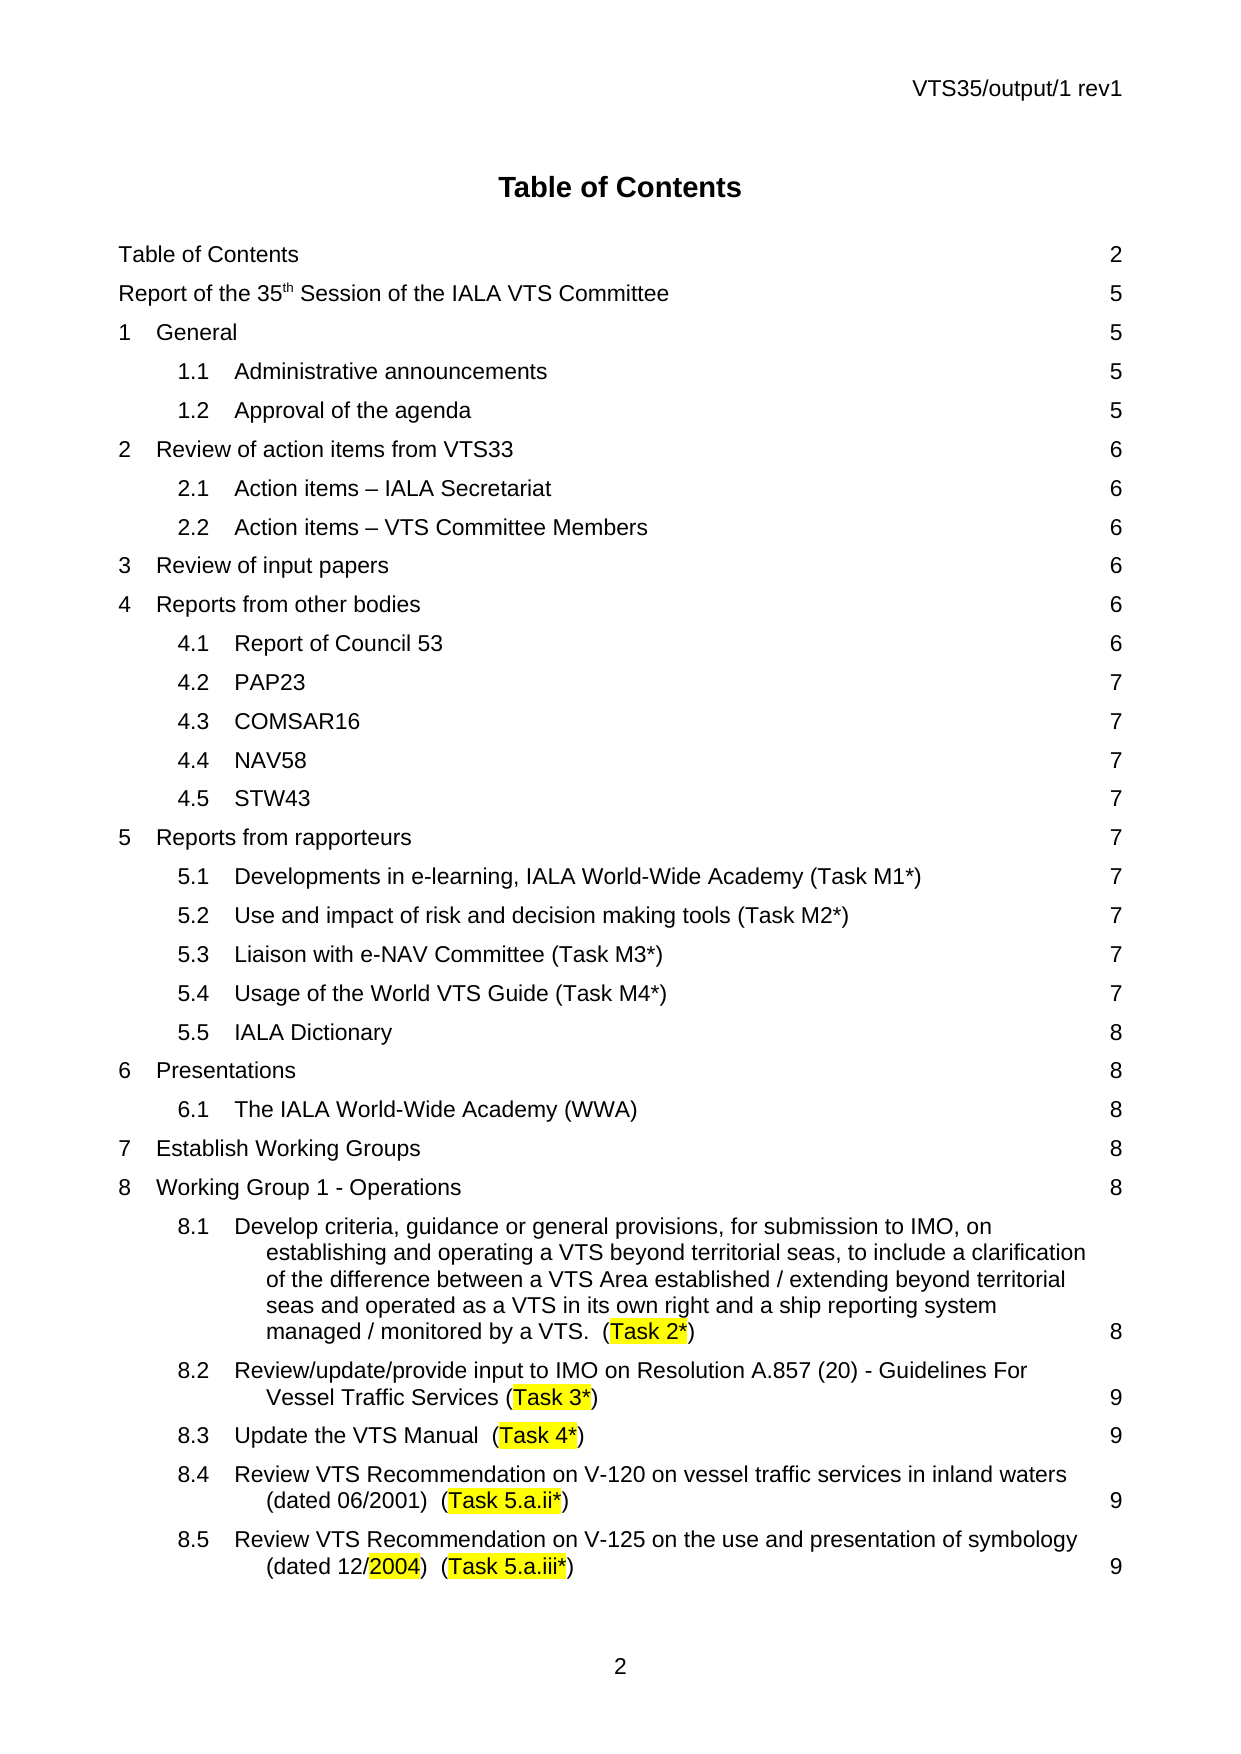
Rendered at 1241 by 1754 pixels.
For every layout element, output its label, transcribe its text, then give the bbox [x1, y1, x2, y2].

text 5.2 Use and impact of risk and decision making tools (Task M2*) 7 [177, 902, 1092, 928]
text 1.1 Administrative announcements 5 [177, 358, 1092, 384]
text 6 Presentations 8 [118, 1057, 1092, 1084]
text 5.5 IALA Dictionary 8 [177, 1018, 1092, 1045]
text 8.1 Develop criteria, guidance or general provisions, for submission to IMO, on establishing and operating a VTS beyond territorial seas, to include a clarification of the difference between a VTS Area established / extending beyond territorial seas and operated as a VTS in its own right and a ship reporting system managed / monitored by a VTS. (Task 2*) 8 [177, 1213, 1092, 1344]
title Table of Contents [118, 170, 1122, 204]
text 5.4 Usage of the World VTS Guide (Task M4*) 7 [177, 980, 1092, 1006]
text 2.1 Action items – IALA Secretariat 6 [177, 474, 1092, 501]
text 8.5 Review VTS Recommendation on V-125 on the use and presentation of symbology (dated 12/2004) (Task 5.a.iii*) 9 [177, 1526, 1092, 1579]
text 2.2 Action items – VTS Committee Members 6 [177, 513, 1092, 540]
text 5 Reports from rapporteurs 7 [118, 824, 1092, 851]
text 8.3 Update the VTS Manual (Task 4*) 9 [577, 1422, 1092, 1449]
text 8.3 Update the VTS Manual (Task 4*) 9 [177, 1422, 499, 1449]
text 3 Review of input papers 6 [118, 552, 1092, 579]
text Report of the 35th Session of the IALA VTS Committee 5 [118, 280, 1092, 307]
text 2 Review of action items from VTS33 6 [118, 436, 1092, 462]
text 6.1 The IALA World-Wide Academy (WWA) 8 [177, 1096, 1092, 1123]
text 5.1 Developments in e-learning, IALA World-Wide Academy (Task M1*) 7 [177, 863, 1092, 889]
text 8 Working Group 1 - Operations 8 [118, 1174, 1092, 1200]
text 1.2 Approval of the agenda 5 [177, 397, 1092, 423]
text 4.1 Report of Council 53 6 [177, 630, 1092, 656]
text 4 Reports from other bodies 6 [118, 591, 1092, 617]
text 1 General 5 [118, 319, 1092, 346]
text 4.3 COMSAR16 7 [177, 708, 1092, 734]
text 7 Establish Working Groups 8 [118, 1135, 1092, 1161]
text Table of Contents 2 [118, 241, 1092, 268]
text 5.3 Liaison with e-NAV Committee (Task M3*) 7 [177, 941, 1092, 967]
text 4.5 STW43 7 [177, 785, 1092, 812]
text 4.2 PAP23 7 [177, 669, 1092, 695]
text 8.2 Review/update/provide input to IMO on Resolution A.857 (20) - Guidelines For Vessel Traffic Services (Task 3*) 9 [177, 1357, 1092, 1410]
text 4.4 NAV58 7 [177, 747, 1092, 773]
text 8.4 Review VTS Recommendation on V-120 on vessel traffic services in inland waters (dated 06/2001) (Task 5.a.ii*) 9 [177, 1461, 1092, 1514]
